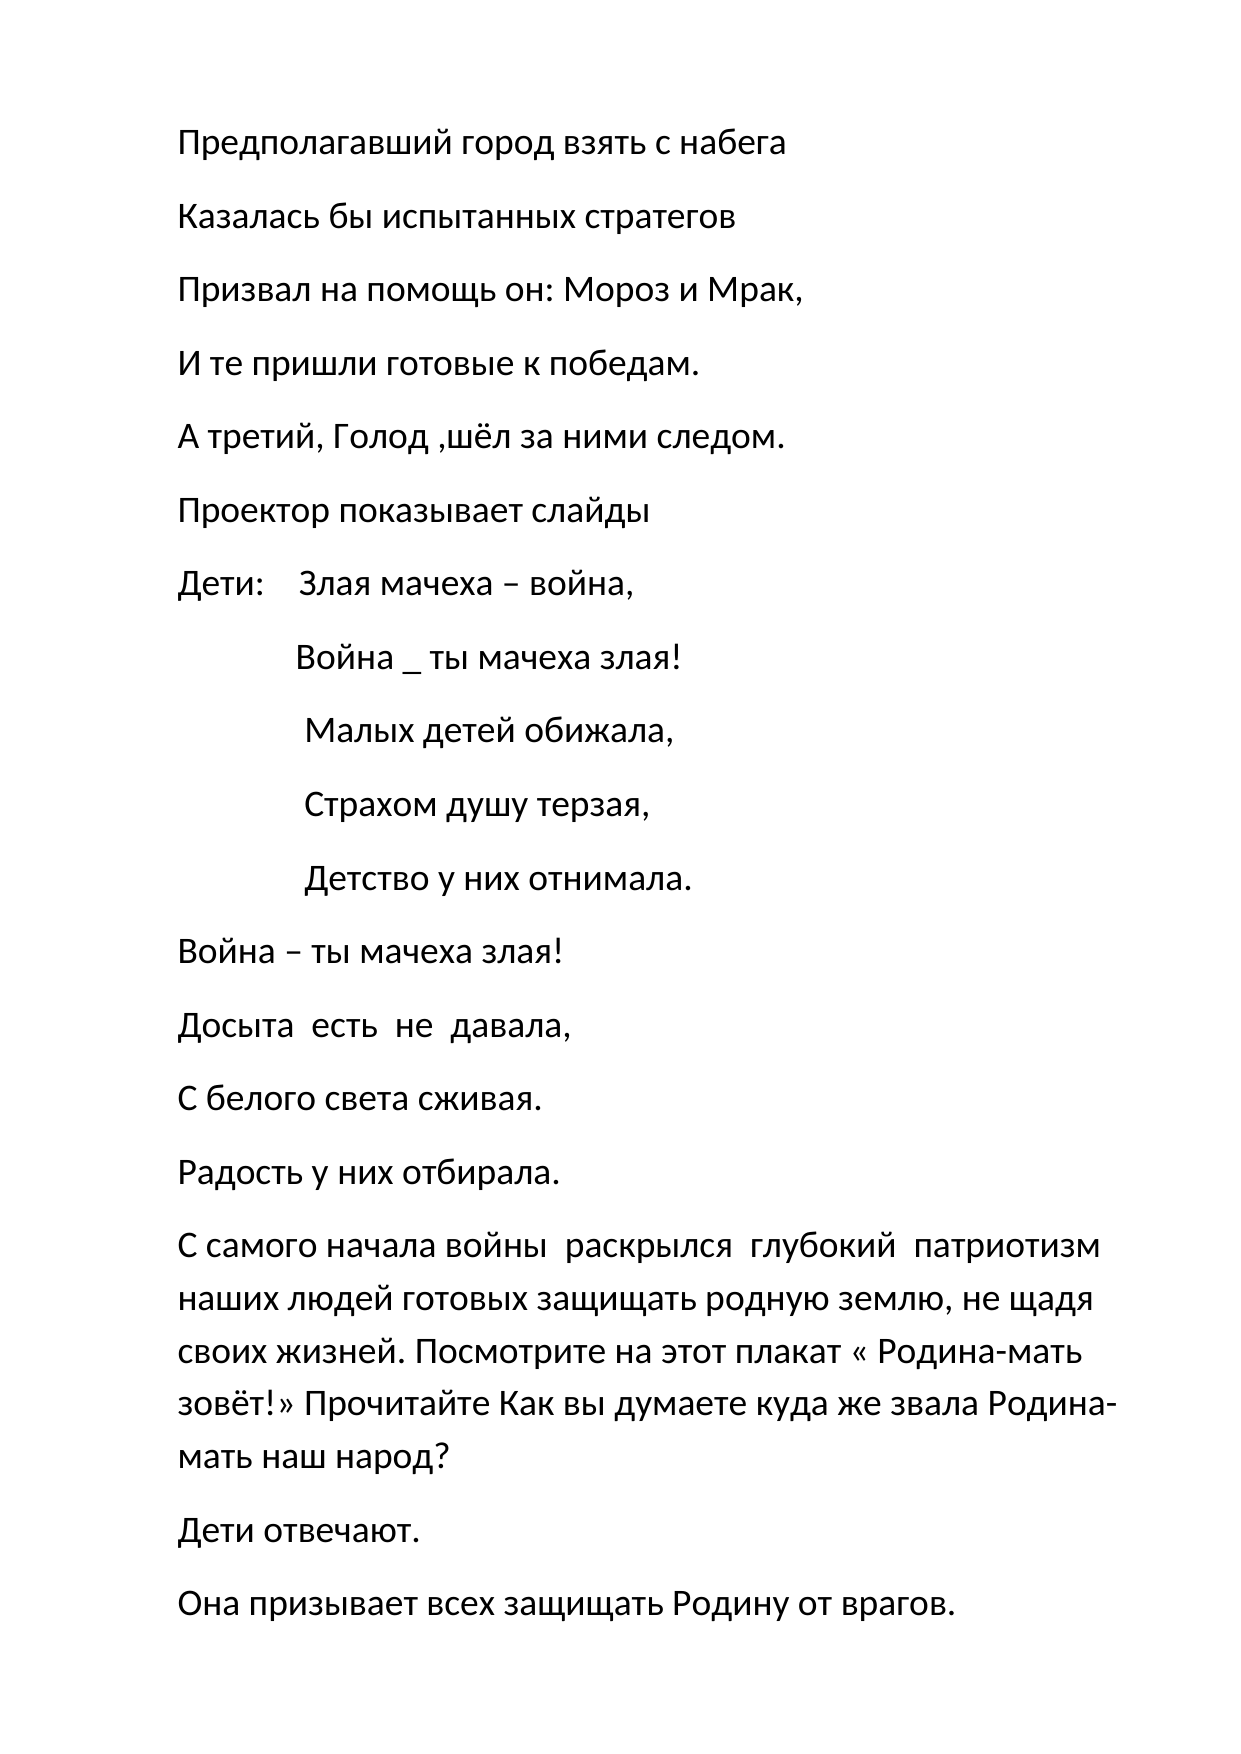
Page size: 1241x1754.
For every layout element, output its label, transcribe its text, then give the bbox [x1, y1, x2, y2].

text Детство у них отнимала. [177, 853, 1152, 899]
text С белого света сживая. [177, 1074, 1152, 1120]
text Предполагавший город взять с набега [177, 118, 1152, 164]
text Казалась бы испытанных стратегов [177, 192, 1152, 237]
text Досыта есть не давала, [177, 1001, 1152, 1046]
text Радость у них отбирала. [177, 1148, 1152, 1193]
text Дети: Злая мачеха – война, [177, 559, 1152, 605]
text Проектор показывает слайды [177, 486, 1152, 532]
text Война _ ты мачеха злая! [177, 633, 1152, 679]
text Призвал на помощь он: Мороз и Мрак, [177, 265, 1152, 311]
text И те пришли готовые к победам. [177, 339, 1152, 384]
text Малых детей обижала, [177, 706, 1152, 752]
text Она призывает всех защищать Родину от врагов. [177, 1579, 1152, 1625]
text Дети отвечают. [177, 1506, 1152, 1551]
text А третий, Голод ,шёл за ними следом. [177, 412, 1152, 458]
text С самого начала войны раскрылся глубокий патриотизм наших людей готовых защищать родную землю, не щадя своих жизней. Посмотрите на этот плакат « Родина-мать зовёт!» Прочитайте Как вы думаете куда же звала Родина-мать наш народ? [177, 1221, 1152, 1478]
text Страхом душу терзая, [177, 780, 1152, 826]
text Война – ты мачеха злая! [177, 927, 1152, 973]
